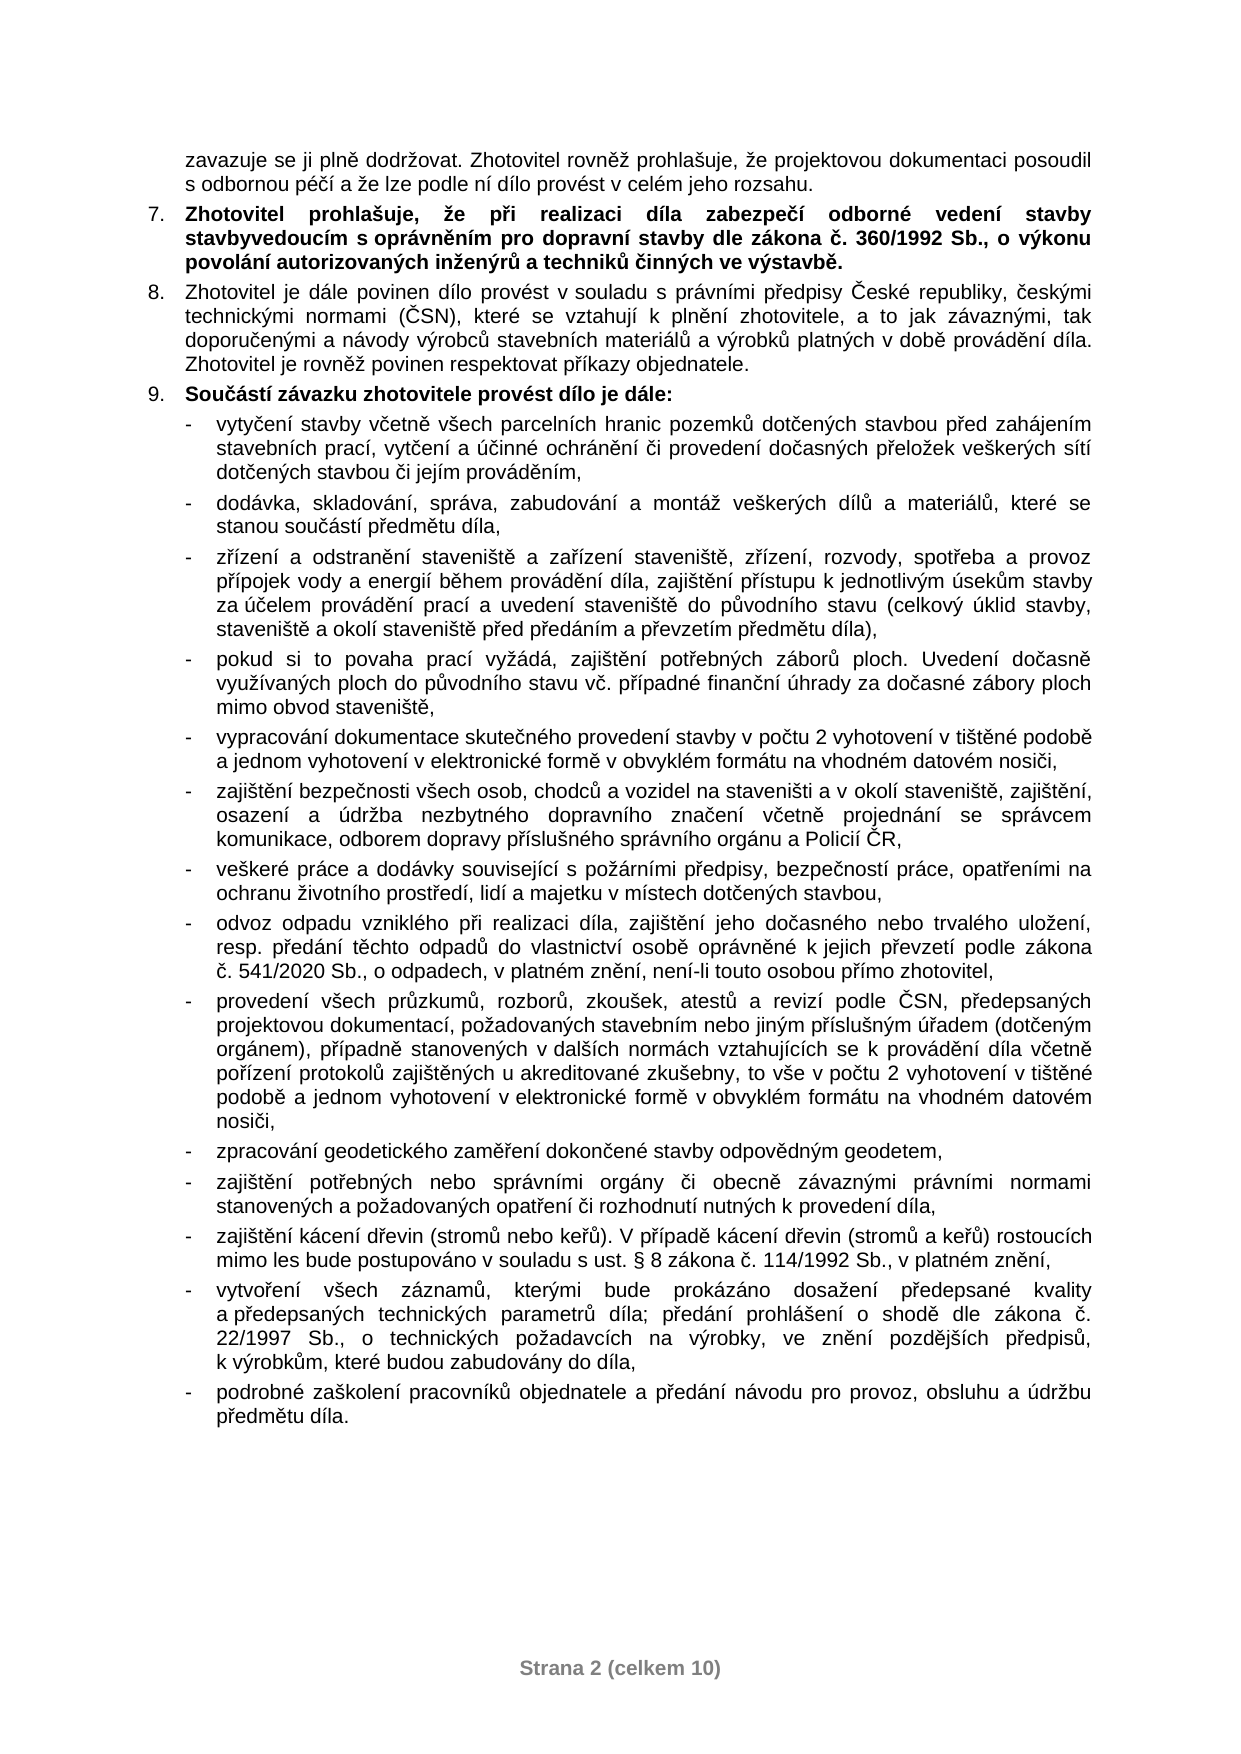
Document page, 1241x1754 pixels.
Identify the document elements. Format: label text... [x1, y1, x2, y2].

list Zhotovitel je dále povinen dílo provést v souladu s právními předpisy České republiky, českými technickými normami (ČSN), které se vztahují k plnění zhotovitele, a to jak závaznými, tak doporučenými a návody výrobců stavebních materiálů a výrobků platných v době provádění díla. Zhotovitel je rovněž povinen respektovat příkazy objednatele. [148, 280, 1092, 376]
list odvoz odpadu vzniklého při realizaci díla, zajištění jeho dočasného nebo trvalého uložení, resp. předání těchto odpadů do vlastnictví osobě oprávněné k jejich převzetí podle zákona č. 541/2020 Sb., o odpadech, v platném znění, není-li touto osobou přímo zhotovitel, [185, 911, 1092, 983]
list zajištění bezpečnosti všech osob, chodců a vozidel na staveništi a v okolí staveniště, zajištění, osazení a údržba nezbytného dopravního značení včetně projednání se správcem komunikace, odborem dopravy příslušného správního orgánu a Policií ČR, [185, 779, 1092, 851]
list vypracování dokumentace skutečného provedení stavby v počtu 2 vyhotovení v tištěné podobě a jednom vyhotovení v elektronické formě v obvyklém formátu na vhodném datovém nosiči, [185, 725, 1092, 773]
list pokud si to povaha prací vyžádá, zajištění potřebných záborů ploch. Uvedení dočasně využívaných ploch do původního stavu vč. případné finanční úhrady za dočasné zábory ploch mimo obvod staveniště, [185, 647, 1092, 718]
list zajištění potřebných nebo správními orgány či obecně závaznými právními normami stanovených a požadovaných opatření či rozhodnutí nutných k provedení díla, [185, 1169, 1092, 1217]
list podrobné zaškolení pracovníků objednatele a předání návodu pro provoz, obsluhu a údržbu předmětu díla. [185, 1380, 1092, 1428]
list zpracování geodetického zaměření dokončené stavby odpovědným geodetem, [185, 1139, 1092, 1163]
list dodávka, skladování, správa, zabudování a montáž veškerých dílů a materiálů, které se stanou součástí předmětu díla, [185, 490, 1092, 538]
list Součástí závazku zhotovitele provést dílo je dále: [148, 382, 1092, 406]
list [148, 148, 1092, 196]
list zřízení a odstranění staveniště a zařízení staveniště, zřízení, rozvody, spotřeba a provoz přípojek vody a energií během provádění díla, zajištění přístupu k jednotlivým úsekům stavby za účelem provádění prací a uvedení staveniště do původního stavu (celkový úklid stavby, staveniště a okolí staveniště před předáním a převzetím předmětu díla), [185, 544, 1092, 640]
list Zhotovitel prohlašuje, že při realizaci díla zabezpečí odborné vedení stavby stavbyvedoucím s oprávněním pro dopravní stavby dle zákona č. 360/1992 Sb., o výkonu povolání autorizovaných inženýrů a techniků činných ve výstavbě. [148, 202, 1092, 274]
list provedení všech průzkumů, rozborů, zkoušek, atestů a revizí podle ČSN, předepsaných projektovou dokumentací, požadovaných stavebním nebo jiným příslušným úřadem (dotčeným orgánem), případně stanovených v dalších normách vztahujících se k provádění díla včetně pořízení protokolů zajištěných u akreditované zkušebny, to vše v počtu 2 vyhotovení v tištěné podobě a jednom vyhotovení v elektronické formě v obvyklém formátu na vhodném datovém nosiči, [185, 989, 1092, 1133]
list veškeré práce a dodávky související s požárními předpisy, bezpečností práce, opatřeními na ochranu životního prostředí, lidí a majetku v místech dotčených stavbou, [185, 857, 1092, 905]
list zajištění kácení dřevin (stromů nebo keřů). V případě kácení dřevin (stromů a keřů) rostoucích mimo les bude postupováno v souladu s ust. § 8 zákona č. 114/1992 Sb., v platném znění, [185, 1224, 1092, 1272]
list vytyčení stavby včetně všech parcelních hranic pozemků dotčených stavbou před zahájením stavebních prací, vytčení a účinné ochránění či provedení dočasných přeložek veškerých sítí dotčených stavbou či jejím prováděním, [185, 412, 1092, 484]
list vytvoření všech záznamů, kterými bude prokázáno dosažení předepsané kvality a předepsaných technických parametrů díla; předání prohlášení o shodě dle zákona č. 22/1997 Sb., o technických požadavcích na výrobky, ve znění pozdějších předpisů, k výrobkům, které budou zabudovány do díla, [185, 1278, 1092, 1374]
